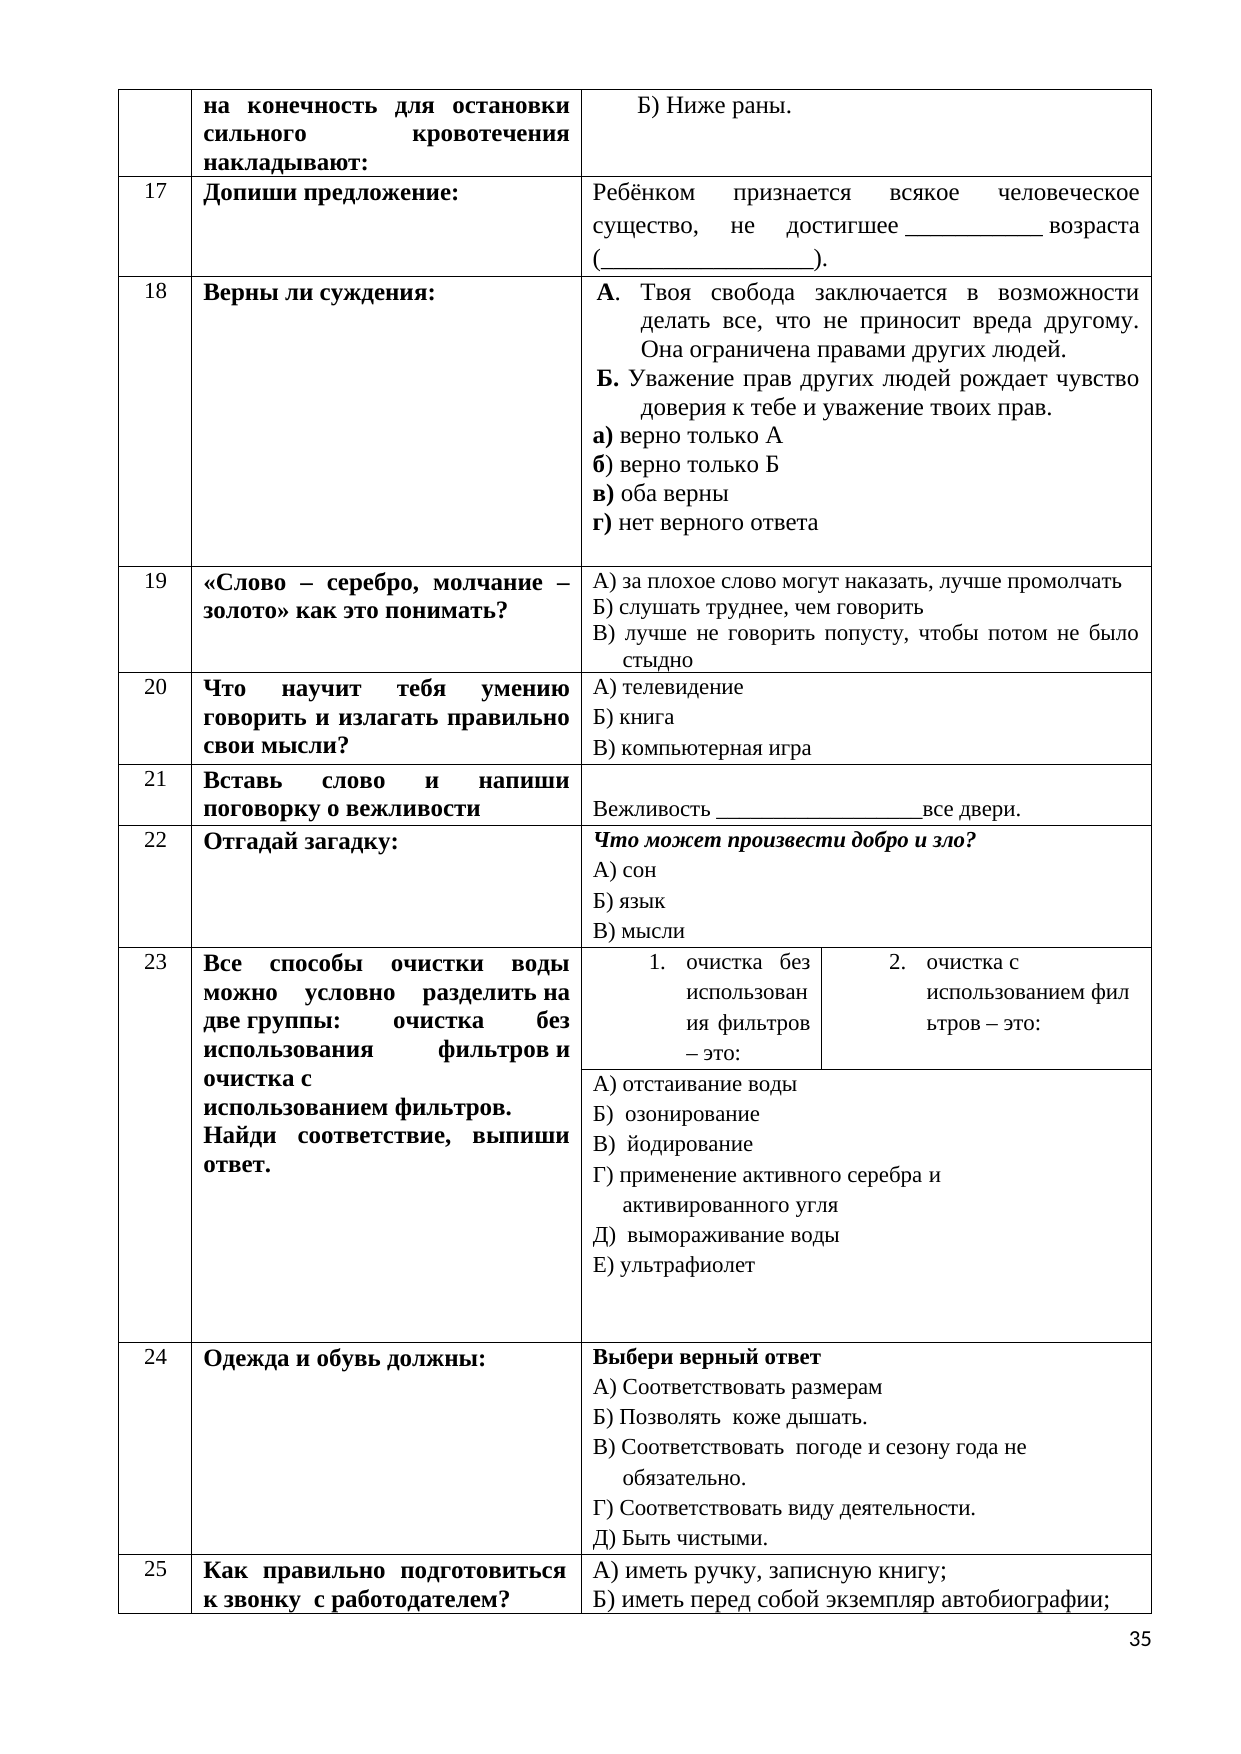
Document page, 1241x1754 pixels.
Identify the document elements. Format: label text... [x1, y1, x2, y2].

table_cell Допиши предложение: [192, 177, 581, 276]
table_cell Все способы очистки воды можно условно разделить на две группы: очистка без использования фильтров и очистка с использованием фильтров. Найди соответствие, выпиши ответ. [192, 948, 581, 1342]
table_cell А) телевидение Б) книга В) компьютерная игра [582, 673, 1151, 764]
table_cell «Слово – серебро, молчание – золото» как это понимать? [192, 567, 581, 672]
table_cell 16 [119, 90, 191, 176]
table_cell 23 [119, 948, 191, 1342]
table_cell очистка с использованием фильтров – это: [822, 948, 1151, 1069]
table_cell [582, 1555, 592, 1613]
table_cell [582, 90, 1151, 176]
table_cell А. Твоя свобода заключается в возможности делать все, что не приносит вреда другому. Она ограничена правами других людей. Б. Уважение прав других людей рождает чувство доверия к тебе и уважение твоих прав. а) верно только А б) верно только Б в) оба верны г) нет верного ответа [582, 277, 1151, 566]
table_cell Что научит тебя умению говорить и излагать правильно свои мысли? [192, 673, 581, 764]
table_cell 21 [119, 765, 191, 825]
table_cell А) отстаивание воды Б) озонирование В) йодирование Г) применение активного серебра и активированного угля Д) вымораживание воды Е) ультрафиолет [582, 1070, 1151, 1342]
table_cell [192, 1555, 581, 1613]
table_cell Ребёнком признается всякое человеческое существо, не достигшее ___________ возраста (_________________). [582, 177, 1151, 276]
table_cell Выбери верный ответ А) Соответствовать размерам Б) Позволять коже дышать. В) Соответствовать погоде и сезону года не обязательно. Г) Соответствовать виду деятельности. Д) Быть чистыми. [582, 1343, 1151, 1554]
table_cell Одежда и обувь должны: [192, 1343, 581, 1554]
table_cell 20 [119, 673, 191, 764]
table_cell очистка без использования фильтров – это: [582, 948, 821, 1069]
table_cell 24 [119, 1343, 191, 1554]
table_cell Вежливость __________________все двери. [582, 765, 1151, 825]
table_cell А) за плохое слово могут наказать, лучше промолчать Б) слушать труднее, чем говорить В) лучше не говорить попусту, чтобы потом не было стыдно [582, 567, 1151, 672]
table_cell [192, 90, 581, 176]
table_cell Отгадай загадку: [192, 826, 581, 947]
table_cell Верны ли суждения: [192, 277, 581, 566]
table_cell 19 [119, 567, 191, 672]
table_cell 22 [119, 826, 191, 947]
table_cell 17 [119, 177, 191, 276]
table_cell 25 [119, 1555, 191, 1613]
table_cell 18 [119, 277, 191, 566]
table_cell Вставь слово и напиши поговорку о вежливости [192, 765, 581, 825]
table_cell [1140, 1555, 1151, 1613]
table_cell Что может произвести добро и зло? А) сон Б) язык В) мысли [582, 826, 1151, 947]
